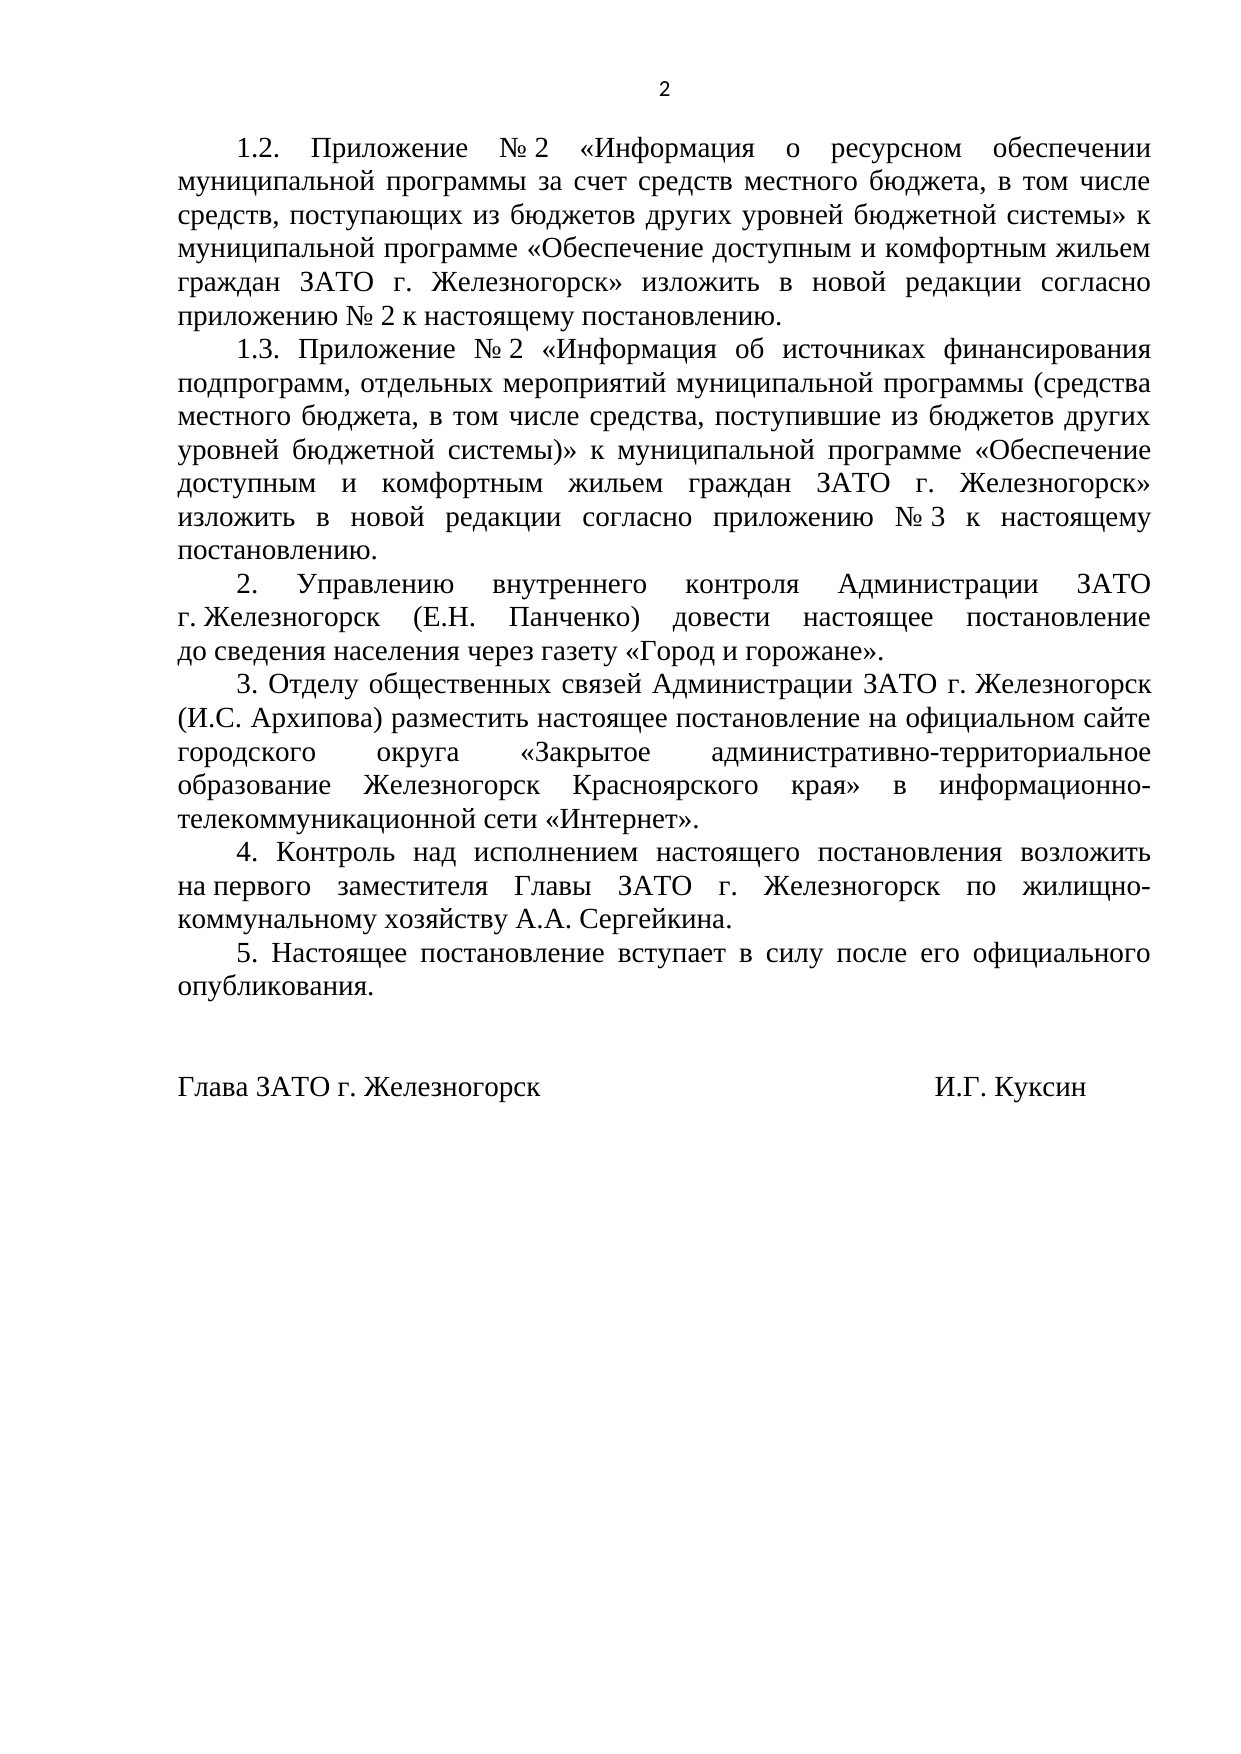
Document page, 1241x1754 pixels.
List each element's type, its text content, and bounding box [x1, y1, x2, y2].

text 1.3. Приложение № 2 «Информация об источниках финансирования подпрограмм, отдельных мероприятий муниципальной программы (средства местного бюджета, в том числе средства, поступившие из бюджетов других уровней бюджетной системы)» к муниципальной программе «Обеспечение доступным и комфортным жильем граждан ЗАТО г. Железногорск» изложить в новой редакции согласно приложению № 3 к настоящему постановлению. [177, 331, 1152, 566]
text 3. Отделу общественных связей Администрации ЗАТО г. Железногорск (И.С. Архипова) разместить настоящее постановление на официальном сайте городского округа «Закрытое административно-территориальное образование Железногорск Красноярского края» в информационно-телекоммуникационной сети «Интернет». [177, 667, 1152, 834]
text 1.2. Приложение № 2 «Информация о ресурсном обеспечении муниципальной программы за счет средств местного бюджета, в том числе средств, поступающих из бюджетов других уровней бюджетной системы» к муниципальной программе «Обеспечение доступным и комфортным жильем граждан ЗАТО г. Железногорск» изложить в новой редакции согласно приложению № 2 к настоящему постановлению. [177, 130, 1152, 331]
list 2. Управлению внутреннего контроля Администрации ЗАТО г. Железногорск (Е.Н. Панченко) довести настоящее постановление до сведения населения через газету «Город и горожане». [177, 566, 1152, 667]
text 5. Настоящее постановление вступает в силу после его официального опубликования. [177, 935, 1152, 1002]
text 4. Контроль над исполнением настоящего постановления возложить на первого заместителя Главы ЗАТО г. Железногорск по жилищно-коммунальному хозяйству А.А. Сергейкина. [177, 834, 1152, 935]
text Глава ЗАТО г. Железногорск И.Г. Куксин [177, 1069, 1152, 1103]
